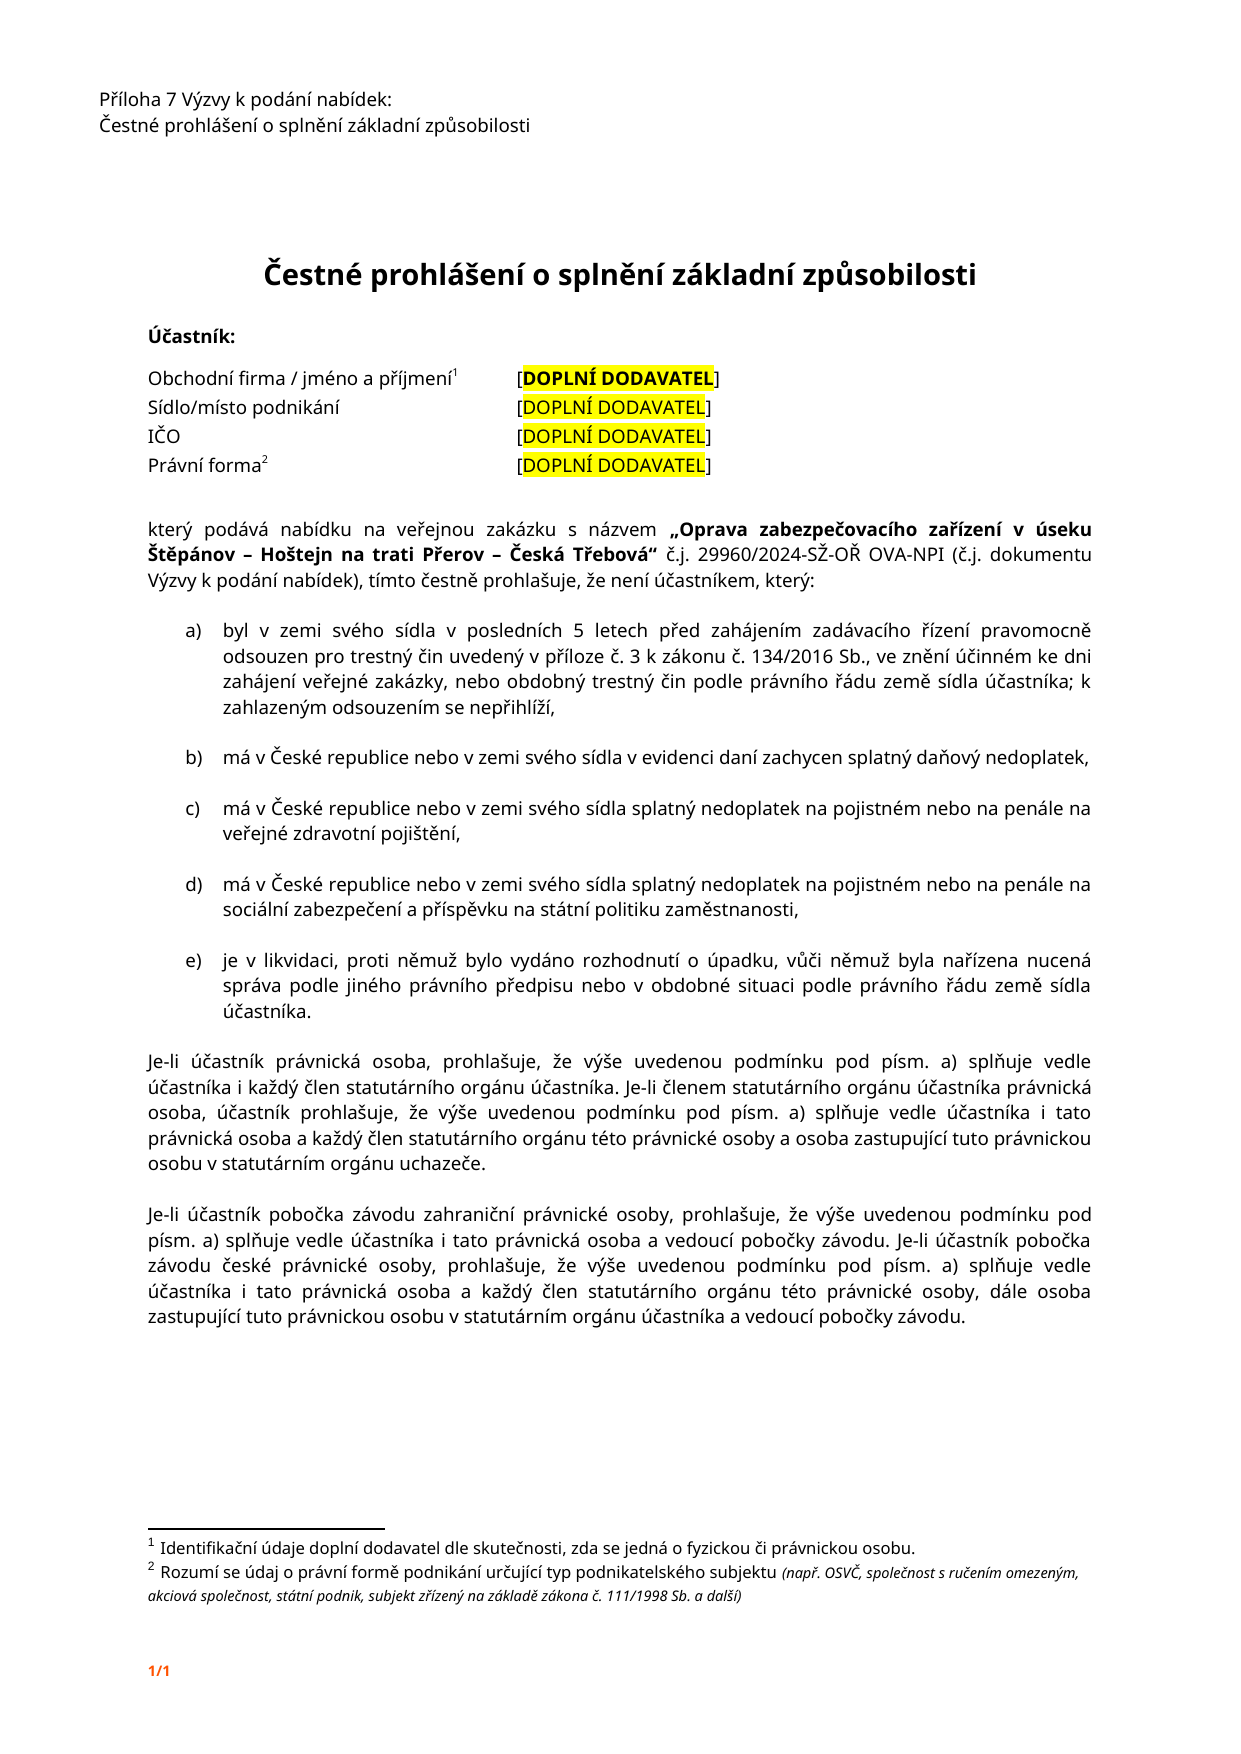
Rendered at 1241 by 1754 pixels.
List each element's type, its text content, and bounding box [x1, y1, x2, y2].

list má v České republice nebo v zemi svého sídla splatný nedoplatek na pojistném nebo na penále na veřejné zdravotní pojištění, [185, 795, 1093, 846]
text Účastník: [148, 318, 1093, 349]
list byl v zemi svého sídla v posledních 5 letech před zahájením zadávacího řízení pravomocně odsouzen pro trestný čin uvedený v příloze č. 3 k zákonu č. 134/2016 Sb., ve znění účinném ke dni zahájení veřejné zakázky, nebo obdobný trestný čin podle právního řádu země sídla účastníka; k zahlazeným odsouzením se nepřihlíží, [185, 617, 1093, 719]
text který podává nabídku na veřejnou zakázku s názvem „Oprava zabezpečovacího zařízení v úseku Štěpánov – Hoštejn na trati Přerov – Česká Třebová“ č.j. 29960/2024-SŽ-OŘ OVA-NPI (č.j. dokumentu Výzvy k podání nabídek), tímto čestně prohlašuje, že není účastníkem, který: [148, 516, 1093, 592]
list má v České republice nebo v zemi svého sídla v evidenci daní zachycen splatný daňový nedoplatek, [185, 744, 1093, 770]
list je v likvidaci, proti němuž bylo vydáno rozhodnutí o úpadku, vůči němuž byla nařízena nucená správa podle jiného právního předpisu nebo v obdobné situaci podle právního řádu země sídla účastníka. [185, 947, 1093, 1024]
text Je-li účastník právnická osoba, prohlašuje, že výše uvedenou podmínku pod písm. a) splňuje vedle účastníka i každý člen statutárního orgánu účastníka. Je-li členem statutárního orgánu účastníka právnická osoba, účastník prohlašuje, že výše uvedenou podmínku pod písm. a) splňuje vedle účastníka i tato právnická osoba a každý člen statutárního orgánu této právnické osoby a osoba zastupující tuto právnickou osobu v statutárním orgánu uchazeče. [148, 1049, 1093, 1176]
text Obchodní firma / jméno a příjmení [148, 362, 1093, 391]
text IČO [148, 420, 1093, 449]
text Je-li účastník pobočka závodu zahraniční právnické osoby, prohlašuje, že výše uvedenou podmínku pod písm. a) splňuje vedle účastníka i tato právnická osoba a vedoucí pobočky závodu. Je-li účastník pobočka závodu české právnické osoby, prohlašuje, že výše uvedenou podmínku pod písm. a) splňuje vedle účastníka i tato právnická osoba a každý člen statutárního orgánu této právnické osoby, dále osoba zastupující tuto právnickou osobu v statutárním orgánu účastníka a vedoucí pobočky závodu. [148, 1202, 1093, 1329]
text Právní forma [148, 449, 1093, 478]
text Sídlo/místo podnikání [DOPLNÍ DODAVATEL] [148, 391, 1093, 420]
title Čestné prohlášení o splnění základní způsobilosti [148, 254, 1093, 293]
list má v České republice nebo v zemi svého sídla splatný nedoplatek na pojistném nebo na penále na sociální zabezpečení a příspěvku na státní politiku zaměstnanosti, [185, 871, 1093, 922]
